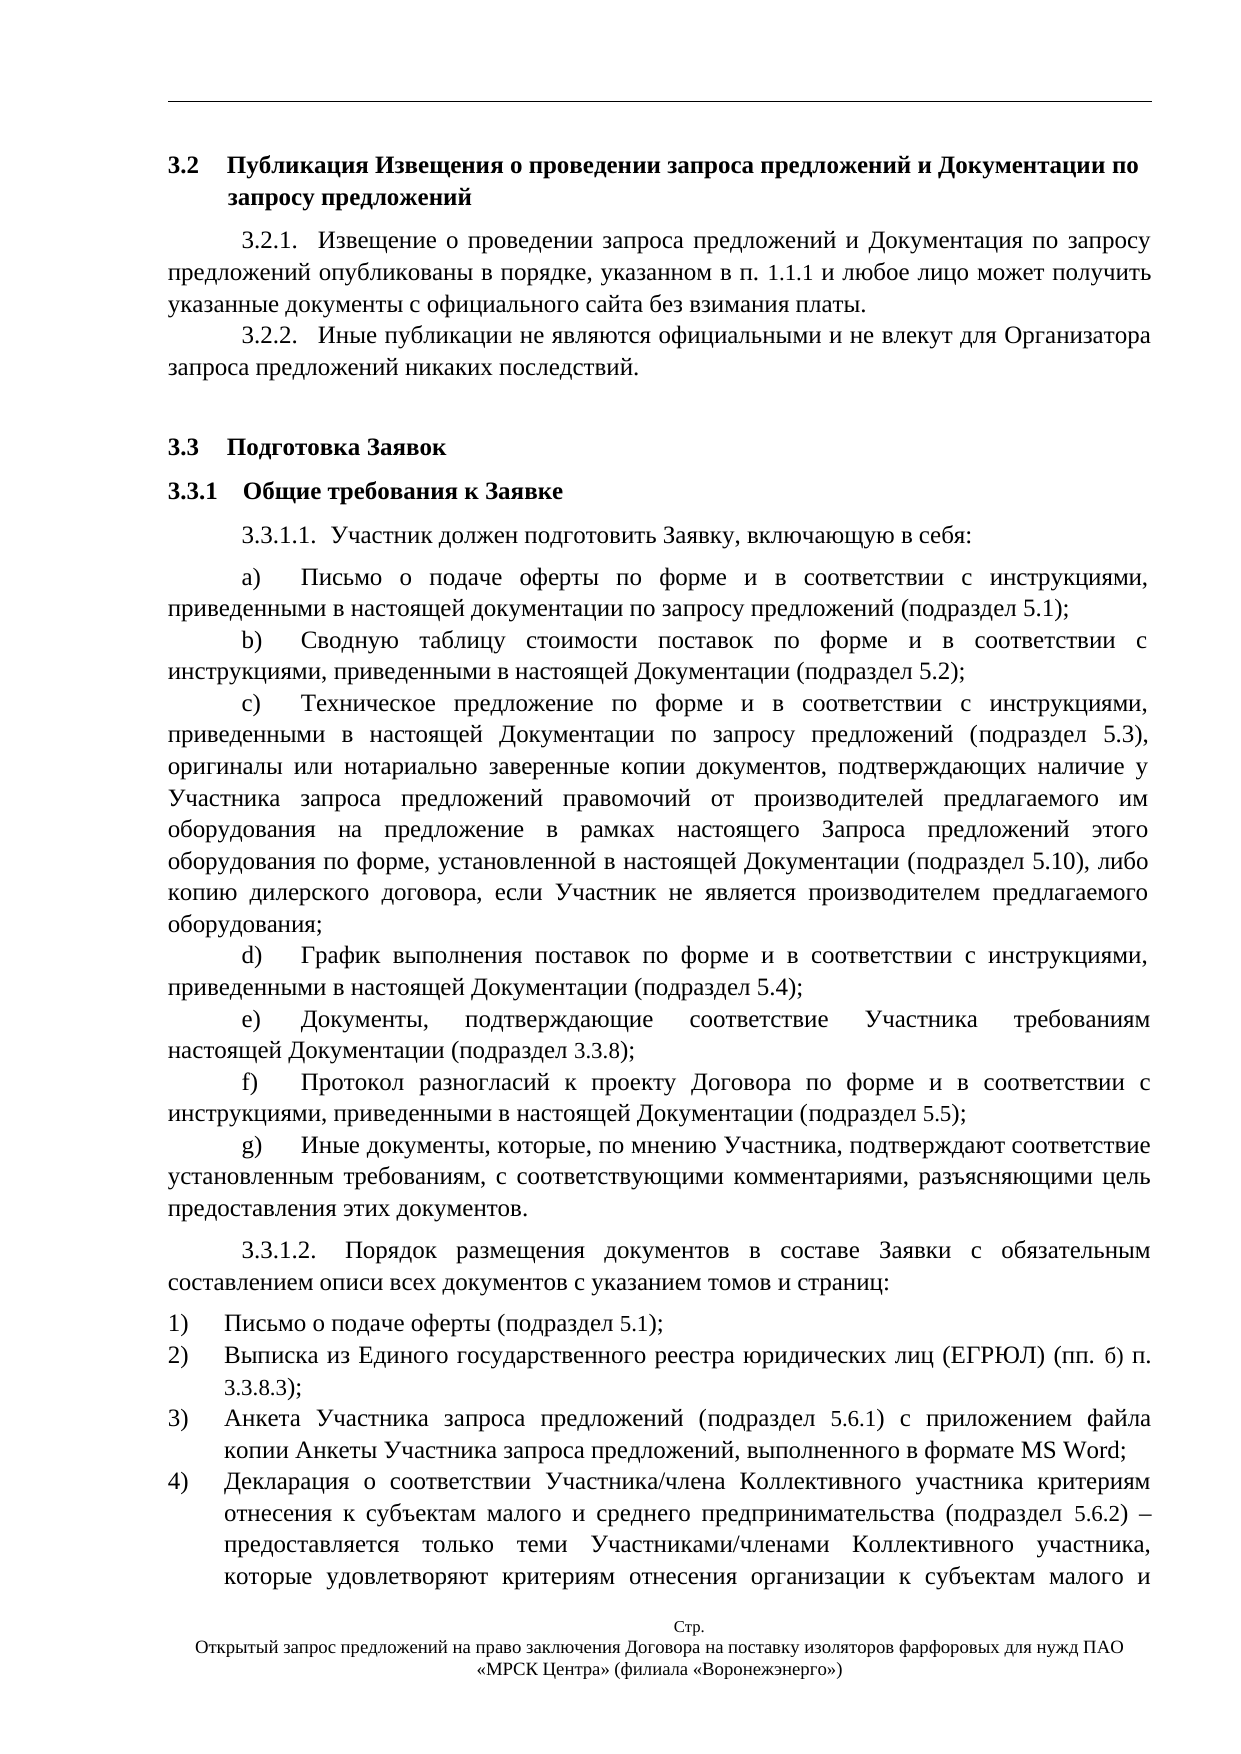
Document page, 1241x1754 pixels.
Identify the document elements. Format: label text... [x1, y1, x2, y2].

list Анкета Участника запроса предложений (подраздел 5.6.1) с приложением файла копии Анкеты Участника запроса предложений, выполненного в формате MS Word; [168, 1403, 1152, 1463]
subtitle Подготовка Заявок [168, 432, 1152, 460]
subtitle Общие требования к Заявке [168, 476, 1152, 504]
subtitle Публикация Извещения о проведении запроса предложений и Документации по запросу предложений [168, 150, 1152, 210]
list Участник должен подготовить Заявку, включающую в себя: [168, 520, 1152, 548]
list Сводную таблицу стоимости поставок по форме и в соответствии с инструкциями, приведенными в настоящей Документации (подраздел 5.2); [168, 625, 1148, 685]
list Извещение о проведении запроса предложений и Документация по запросу предложений опубликованы в порядке, указанном в п. 1.1.1 и любое лицо может получить указанные документы с официального сайта без взимания платы. [168, 226, 1152, 317]
list График выполнения поставок по форме и в соответствии с инструкциями, приведенными в настоящей Документации (подраздел 5.4); [168, 941, 1149, 1001]
list Порядок размещения документов в составе Заявки с обязательным составлением описи всех документов с указанием томов и страниц: [168, 1235, 1152, 1295]
list Выписка из Единого государственного реестра юридических лиц (ЕГРЮЛ) (пп. б) п. 3.3.8.3); [168, 1340, 1152, 1400]
list Техническое предложение по форме и в соответствии с инструкциями, приведенными в настоящей Документации по запросу предложений (подраздел 5.3), оригиналы или нотариально заверенные копии документов, подтверждающих наличие у Участника запроса предложений правомочий от производителей предлагаемого им оборудования на предложение в рамках настоящего Запроса предложений этого оборудования по форме, установленной в настоящей Документации (подраздел 5.10), либо копию дилерского договора, если Участник не является производителем предлагаемого оборудования; [168, 688, 1148, 938]
list Иные документы, которые, по мнению Участника, подтверждают соответствие установленным требованиям, с соответствующими комментариями, разъясняющими цель предоставления этих документов. [168, 1130, 1152, 1222]
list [168, 1466, 1152, 1590]
list Письмо о подаче оферты (подраздел 5.1); [168, 1308, 1152, 1337]
list Протокол разногласий к проекту Договора по форме и в соответствии с инструкциями, приведенными в настоящей Документации (подраздел 5.5); [168, 1067, 1151, 1127]
list Документы, подтверждающие соответствие Участника требованиям настоящей Документации (подраздел 3.3.8); [168, 1004, 1151, 1064]
list Письмо о подаче оферты по форме и в соответствии с инструкциями, приведенными в настоящей документации по запросу предложений (подраздел 5.1); [168, 562, 1148, 622]
list Иные публикации не являются официальными и не влекут для Организатора запроса предложений никаких последствий. [168, 320, 1152, 381]
